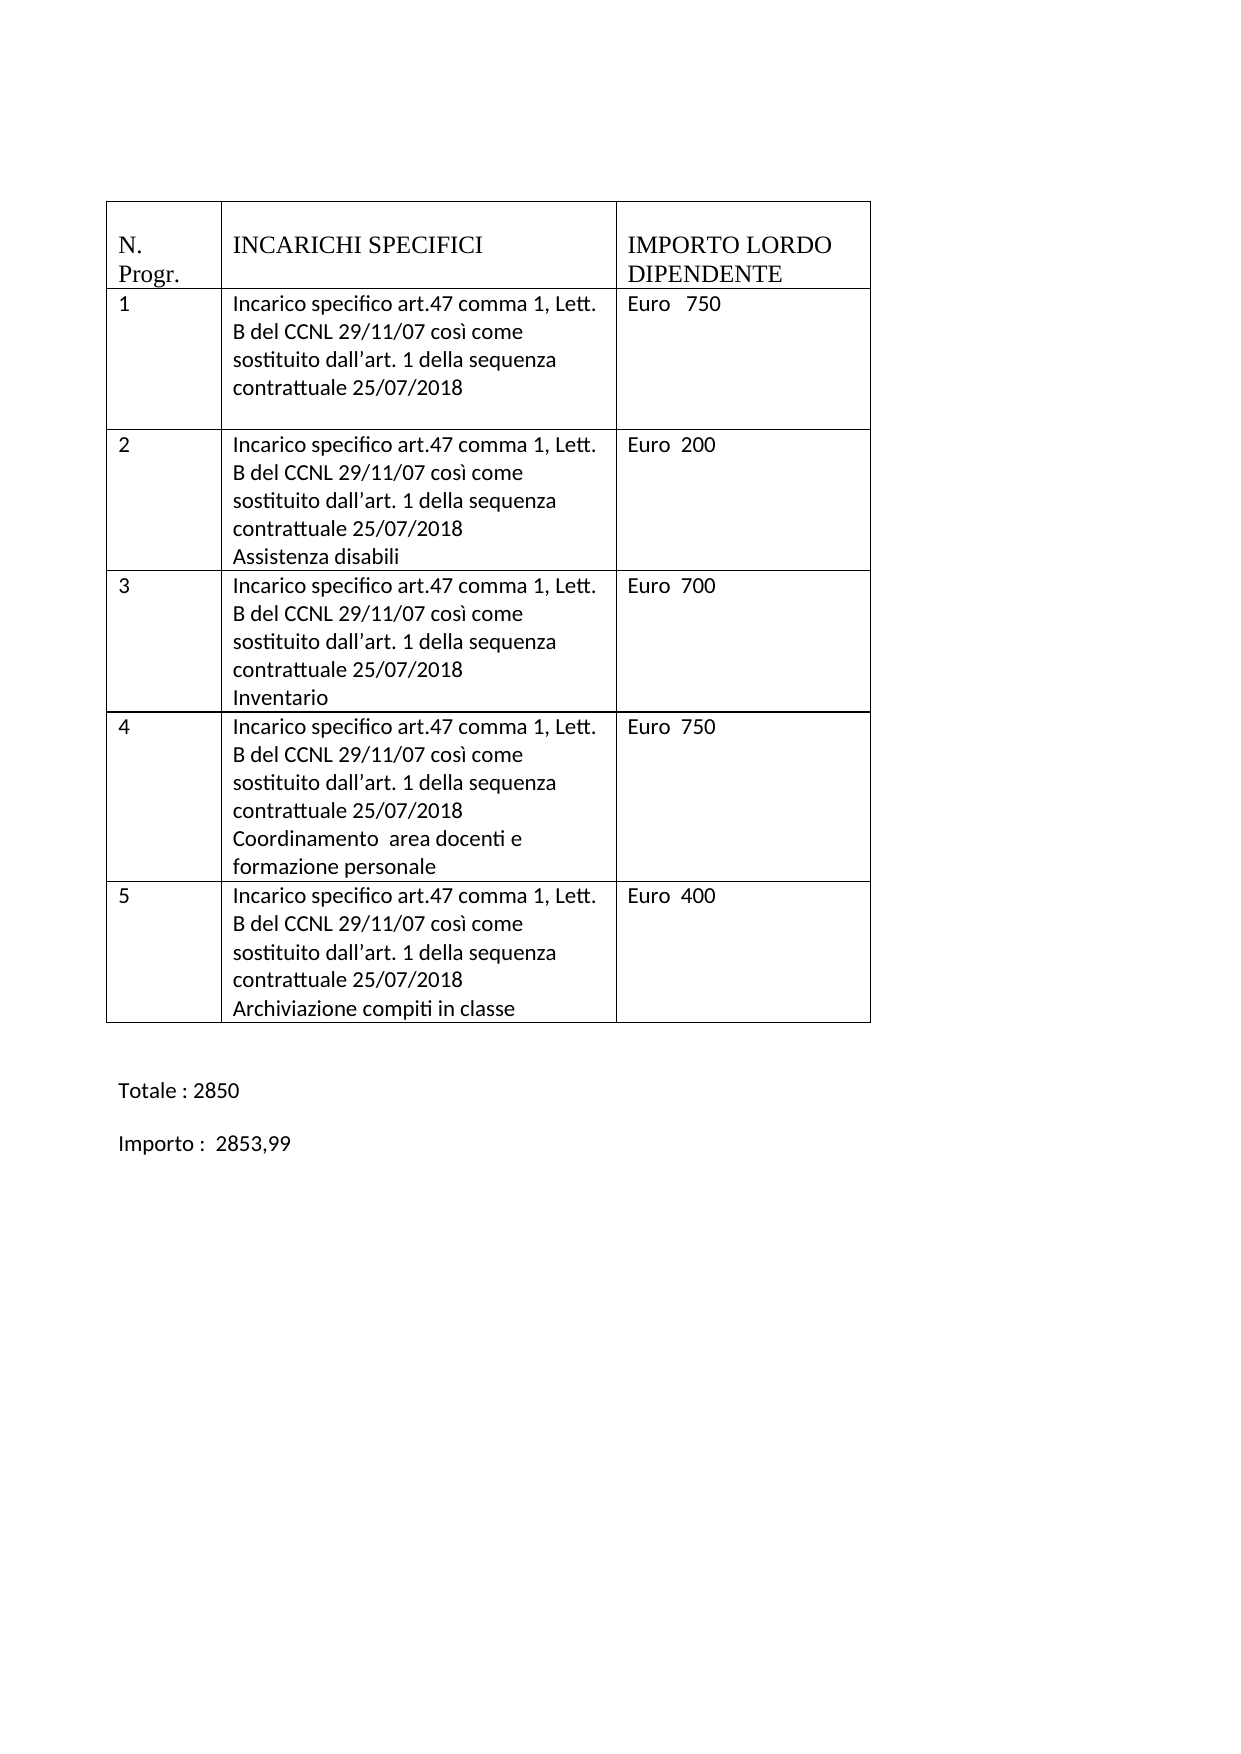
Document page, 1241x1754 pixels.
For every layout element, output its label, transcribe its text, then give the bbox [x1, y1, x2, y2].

table_cell Incarico specifico art.47 comma 1, Lett. B del CCNL 29/11/07 così come sostituito dall’art. 1 della sequenza contrattuale 25/07/2018 Archiviazione compiti in classe [222, 882, 616, 1022]
text Importo : 2853,99 [118, 1129, 1122, 1157]
table_cell Incarico specifico art.47 comma 1, Lett. B del CCNL 29/11/07 così come sostituito dall’art. 1 della sequenza contrattuale 25/07/2018 [222, 289, 616, 429]
table_header IMPORTO LORDO DIPENDENTE [617, 202, 870, 288]
table_cell 2 [107, 430, 221, 570]
table_cell Incarico specifico art.47 comma 1, Lett. B del CCNL 29/11/07 così come sostituito dall’art. 1 della sequenza contrattuale 25/07/2018 Assistenza disabili [222, 430, 616, 570]
table_cell Incarico specifico art.47 comma 1, Lett. B del CCNL 29/11/07 così come sostituito dall’art. 1 della sequenza contrattuale 25/07/2018 Inventario [222, 571, 616, 711]
text Totale : 2850 [118, 1076, 1122, 1104]
table_cell Euro 200 [617, 430, 870, 570]
table_cell 3 [107, 571, 221, 711]
table_cell 1 [107, 289, 221, 429]
table_cell Euro 750 [617, 289, 870, 429]
table_header INCARICHI SPECIFICI [222, 202, 616, 288]
table_cell Euro 750 [617, 713, 870, 881]
table_cell 5 [107, 882, 221, 1022]
table_cell 4 [107, 713, 221, 881]
table_cell Incarico specifico art.47 comma 1, Lett. B del CCNL 29/11/07 così come sostituito dall’art. 1 della sequenza contrattuale 25/07/2018 Coordinamento area docenti e formazione personale [222, 713, 616, 881]
table_cell Euro 700 [617, 571, 870, 711]
table_header N. Progr. [107, 202, 221, 288]
table_cell Euro 400 [617, 882, 870, 1022]
